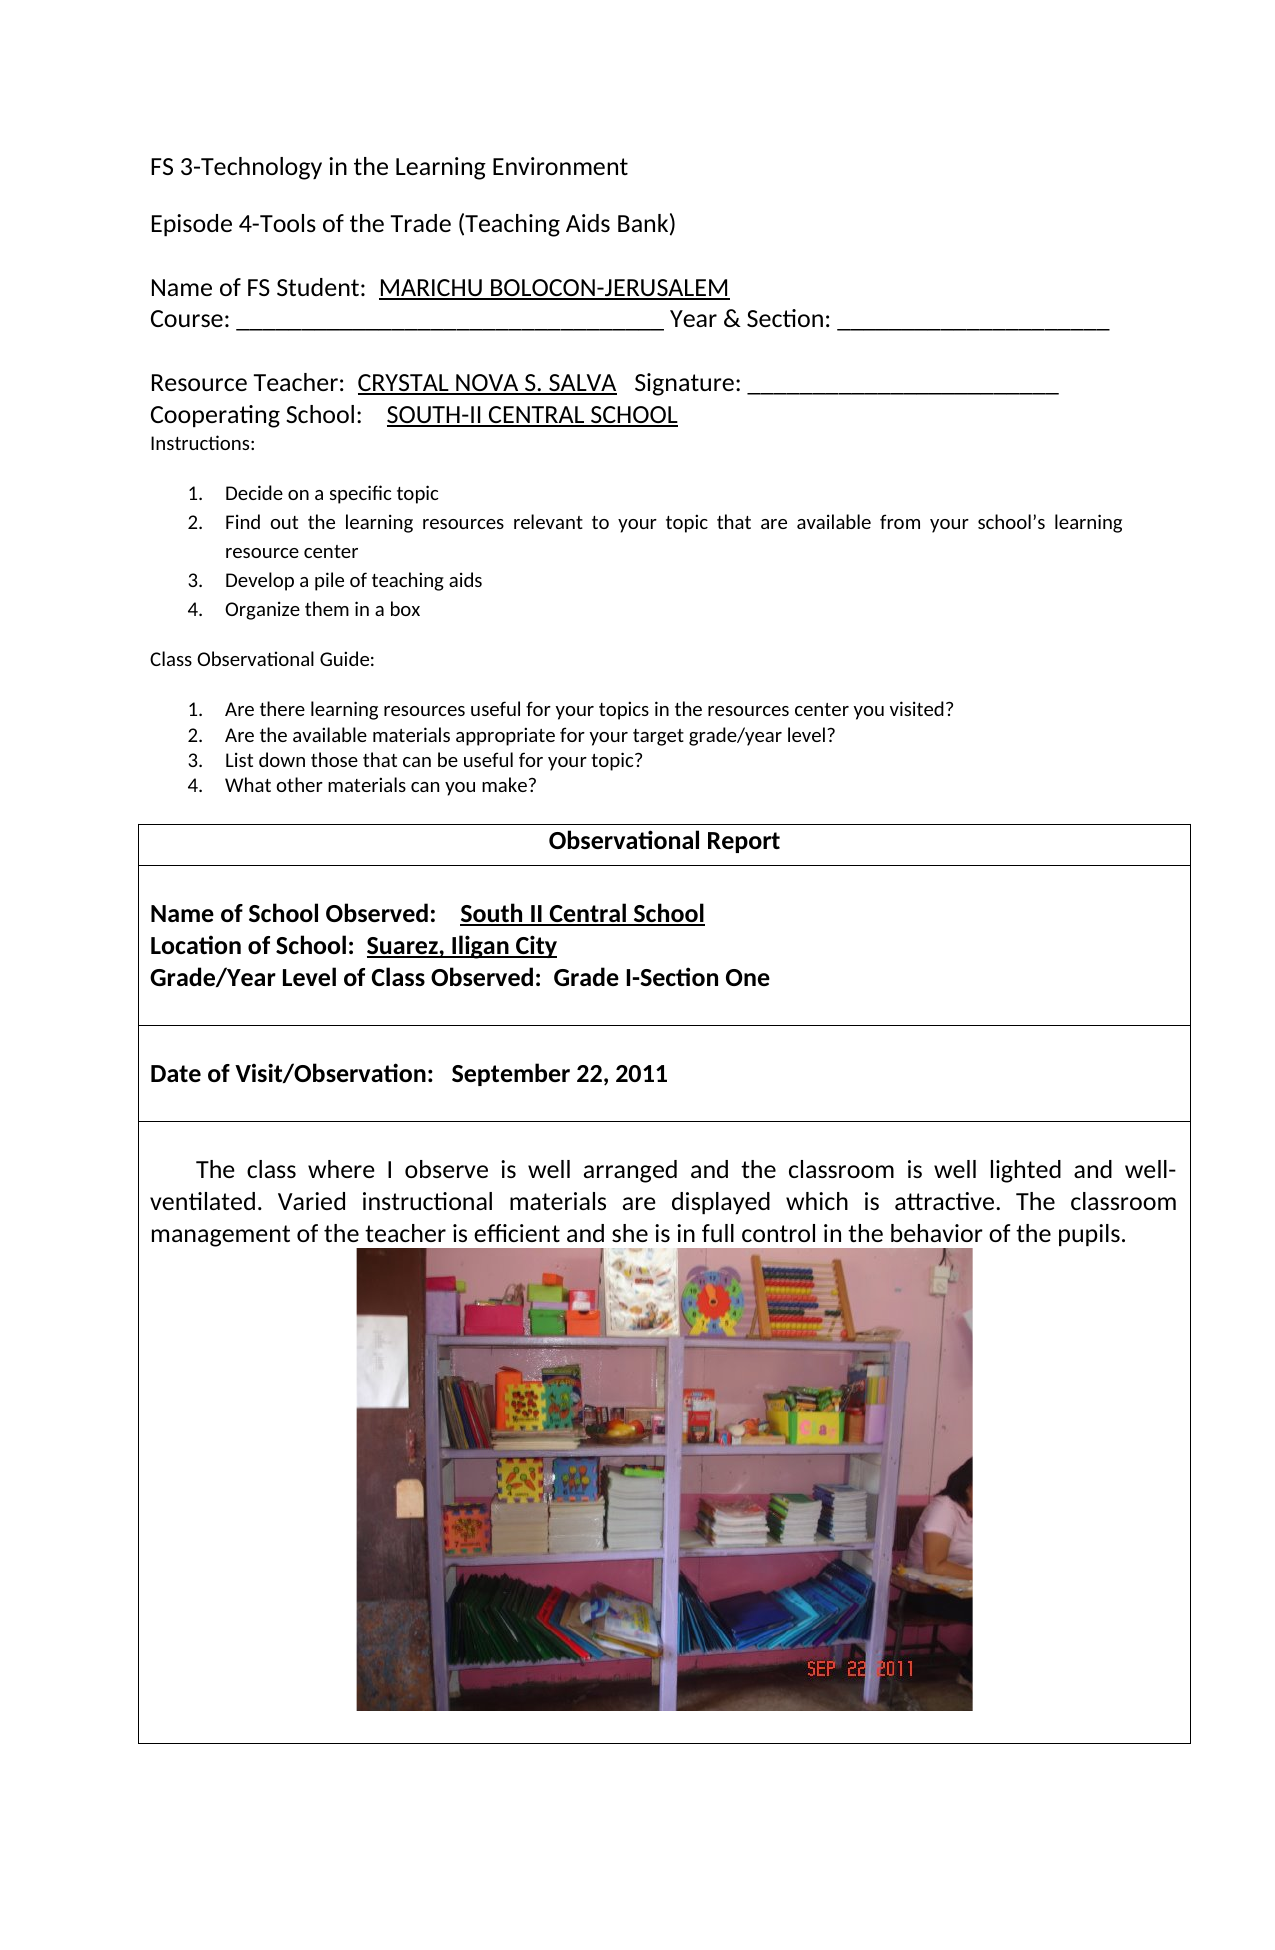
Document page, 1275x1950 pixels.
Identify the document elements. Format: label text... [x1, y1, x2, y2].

text Name of FS Student: MARICHU BOLOCON-JERUSALEM [150, 271, 1125, 303]
table_cell The class where I observe is well arranged and the classroom is well lighted and well-ventilated. Varied instructional materials are displayed which is attractive. The classroom management of the teacher is efficient and she is in full control in the behavior of the pupils. [139, 1122, 1190, 1743]
list Are there learning resources useful for your topics in the resources center you visited? [187, 696, 1125, 722]
list Organize them in a box [187, 596, 1125, 622]
list Find out the learning resources relevant to your topic that are available from your school’s learning resource center [187, 509, 1125, 563]
table_header Observational Report [139, 825, 1190, 864]
picture [356, 1248, 973, 1711]
text Resource Teacher: CRYSTAL NOVA S. SALVA Signature: ________________________ [150, 366, 1125, 398]
text Course: _________________________________ Year & Section: _____________________ [150, 303, 1125, 334]
table_cell Date of Visit/Observation: September 22, 2011 [139, 1026, 1190, 1121]
text Class Observational Guide: [150, 646, 1125, 672]
text Episode 4-Tools of the Trade (Teaching Aids Bank) [150, 207, 1125, 239]
list Decide on a specific topic [187, 480, 1125, 505]
list List down those that can be useful for your topic? [187, 747, 1125, 773]
text Cooperating School: SOUTH-II CENTRAL SCHOOL [150, 398, 1125, 430]
text Instructions: [150, 430, 1125, 455]
text FS 3-Technology in the Learning Environment [150, 150, 1125, 182]
table_cell Name of School Observed: South II Central School Location of School: Suarez, Iligan City Grade/Year Level of Class Observed: Grade I-Section One [139, 866, 1190, 1024]
list Are the available materials appropriate for your target grade/year level? [187, 722, 1125, 747]
list What other materials can you make? [187, 773, 1125, 798]
list Develop a pile of teaching aids [187, 567, 1125, 593]
